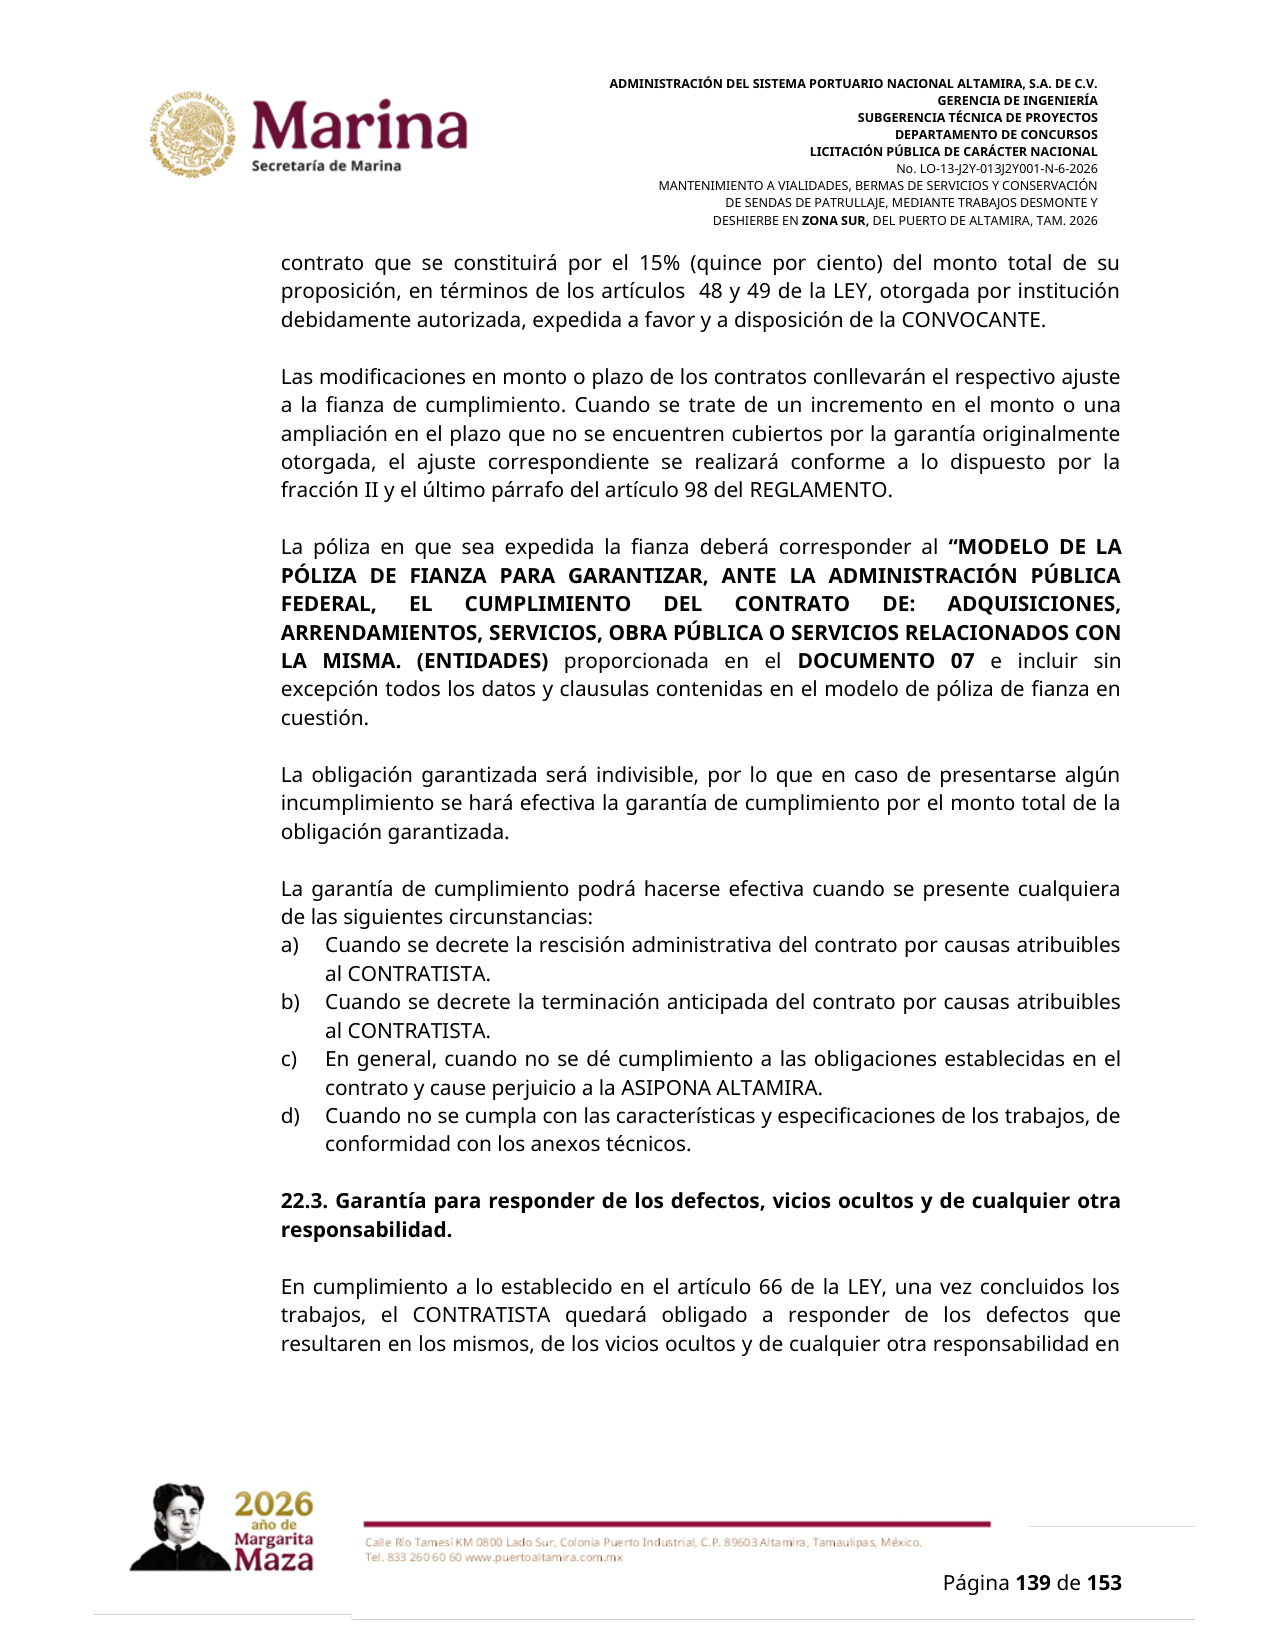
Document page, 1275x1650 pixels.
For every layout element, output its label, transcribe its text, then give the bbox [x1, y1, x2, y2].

list En general, cuando no se dé cumplimiento a las obligaciones establecidas en el contrato y cause perjuicio a la ASIPONA ALTAMIRA. [281, 1044, 1122, 1101]
text Las modificaciones en monto o plazo de los contratos conllevarán el respectivo ajuste a la fianza de cumplimiento. Cuando se trate de un incremento en el monto o una ampliación en el plazo que no se encuentren cubiertos por la garantía originalmente otorgada, el ajuste correspondiente se realizará conforme a lo dispuesto por la fracción II y el último párrafo del artículo 98 del REGLAMENTO. [281, 362, 1122, 504]
text 22.3. Garantía para responder de los defectos, vicios ocultos y de cualquier otra responsabilidad. [281, 1186, 1122, 1243]
text La obligación garantizada será indivisible, por lo que en caso de presentarse algún incumplimiento se hará efectiva la garantía de cumplimiento por el monto total de la obligación garantizada. [281, 760, 1122, 845]
picture [93, 1452, 1195, 1621]
picture [102, 56, 515, 208]
list Cuando se decrete la terminación anticipada del contrato por causas atribuibles al CONTRATISTA. [281, 987, 1122, 1044]
list Cuando no se cumpla con las características y especificaciones de los trabajos, de conformidad con los anexos técnicos. [281, 1101, 1122, 1158]
text La garantía de cumplimiento podrá hacerse efectiva cuando se presente cualquiera de las siguientes circunstancias: [281, 874, 1122, 931]
list Cuando se decrete la rescisión administrativa del contrato por causas atribuibles al CONTRATISTA. [281, 931, 1122, 987]
text La póliza en que sea expedida la fianza deberá corresponder al “MODELO DE LA PÓLIZA DE FIANZA PARA GARANTIZAR, ANTE LA ADMINISTRACIÓN PÚBLICA FEDERAL, EL CUMPLIMIENTO DEL CONTRATO DE: ADQUISICIONES, ARRENDAMIENTOS, SERVICIOS, OBRA PÚBLICA O SERVICIOS RELACIONADOS CON LA MISMA. (ENTIDADES) proporcionada en el DOCUMENTO 07 e incluir sin excepción todos los datos y clausulas contenidas en el modelo de póliza de fianza en cuestión. [281, 532, 1122, 731]
